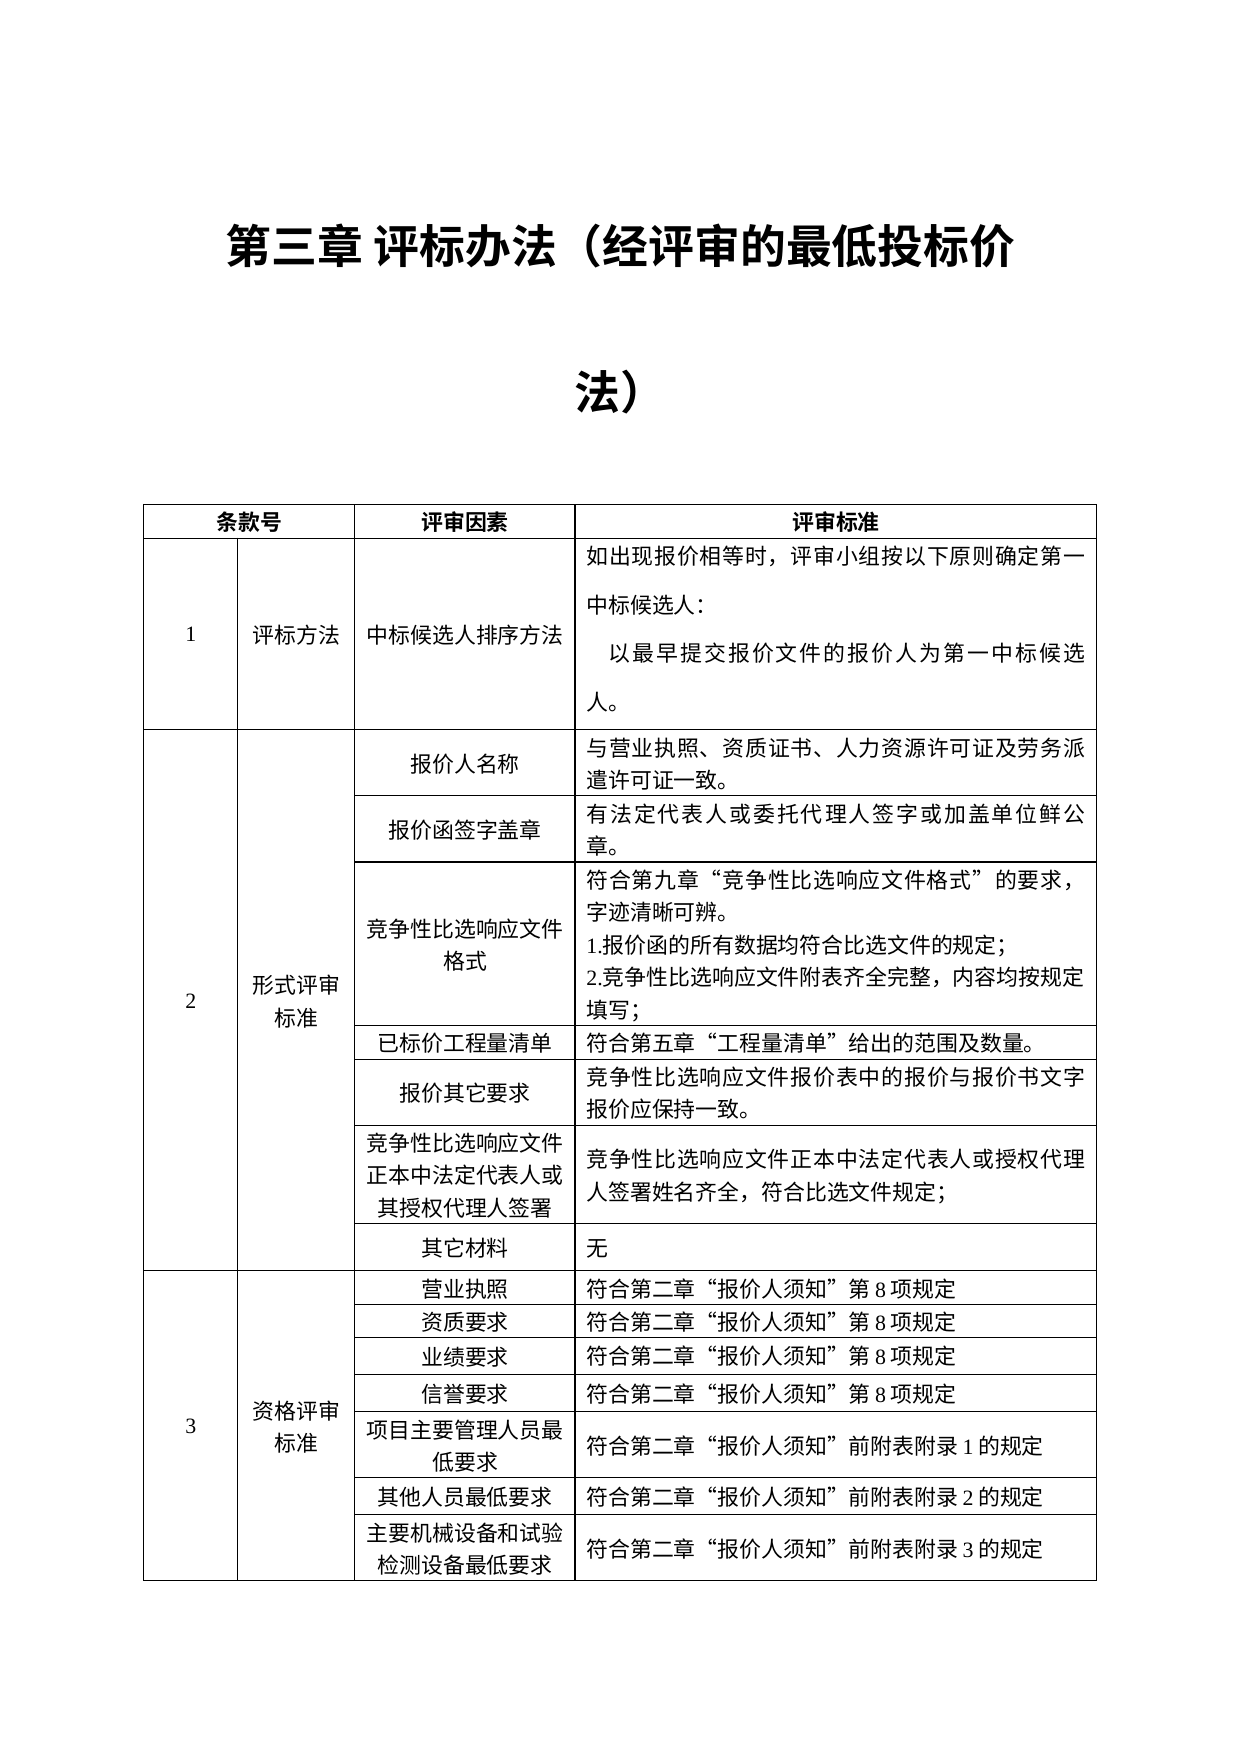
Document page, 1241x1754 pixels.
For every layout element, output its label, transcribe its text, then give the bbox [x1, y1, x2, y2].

table_cell 主要机械设备和试验检测设备最低要求 [355, 1515, 574, 1580]
table_cell 符合第二章“报价人须知”第8项规定 [576, 1338, 1096, 1374]
table_header 评审标准 [576, 505, 1096, 537]
table_cell 无 [576, 1224, 1096, 1270]
table_cell 资质要求 [355, 1305, 574, 1337]
table_cell 报价人名称 [355, 730, 574, 795]
table_cell 1 [144, 539, 237, 729]
table_cell 项目主要管理人员最低要求 [355, 1412, 574, 1477]
table_cell 中标候选人排序方法 [355, 539, 574, 729]
table_cell 竞争性比选响应文件正本中法定代表人或其授权代理人签署 [355, 1126, 574, 1223]
table_cell 其它材料 [355, 1224, 574, 1270]
table_cell 其他人员最低要求 [355, 1478, 574, 1514]
table_cell 竞争性比选响应文件正本中法定代表人或授权代理人签署姓名齐全，符合比选文件规定； [576, 1126, 1096, 1223]
table_cell 业绩要求 [355, 1338, 574, 1374]
table_header 条款号 [144, 505, 354, 537]
table_cell 符合第五章“工程量清单”给出的范围及数量。 [576, 1026, 1096, 1058]
table_cell 营业执照 [355, 1271, 574, 1304]
table_cell 已标价工程量清单 [355, 1026, 574, 1058]
table_cell 资格评审标准 [238, 1271, 354, 1580]
table_cell 符合第二章“报价人须知”前附表附录3的规定 [576, 1515, 1096, 1580]
table_cell 符合第二章“报价人须知”前附表附录1的规定 [576, 1412, 1096, 1477]
table_cell 报价其它要求 [355, 1060, 574, 1124]
table_cell 符合第二章“报价人须知”第8项规定 [576, 1375, 1096, 1411]
subtitle 第三章 评标办法（经评审的最低投标价法） [187, 194, 1053, 438]
table_cell 符合第九章“竞争性比选响应文件格式”的要求，字迹清晰可辨。 1.报价函的所有数据均符合比选文件的规定； 2.竞争性比选响应文件附表齐全完整，内容均按规定填写； [576, 863, 1096, 1025]
table_cell 符合第二章“报价人须知”第8项规定 [576, 1271, 1096, 1304]
table_cell 与营业执照、资质证书、人力资源许可证及劳务派遣许可证一致。 [576, 730, 1096, 795]
table_cell 报价函签字盖章 [355, 796, 574, 861]
table_header 评审因素 [355, 505, 574, 537]
table_cell 如出现报价相等时，评审小组按以下原则确定第一中标候选人： 以最早提交报价文件的报价人为第一中标候选人。 [576, 539, 1096, 729]
table_cell 符合第二章“报价人须知”前附表附录2的规定 [576, 1478, 1096, 1514]
table_cell 评标方法 [238, 539, 354, 729]
table_cell 符合第二章“报价人须知”第8项规定 [576, 1305, 1096, 1337]
table_cell 3 [144, 1271, 237, 1580]
table_cell 竞争性比选响应文件格式 [355, 863, 574, 1025]
table_cell 信誉要求 [355, 1375, 574, 1411]
table_cell 2 [144, 730, 237, 1270]
table_cell 有法定代表人或委托代理人签字或加盖单位鲜公章。 [576, 796, 1096, 861]
table_cell 竞争性比选响应文件报价表中的报价与报价书文字报价应保持一致。 [576, 1060, 1096, 1124]
table_cell 形式评审标准 [238, 730, 354, 1270]
